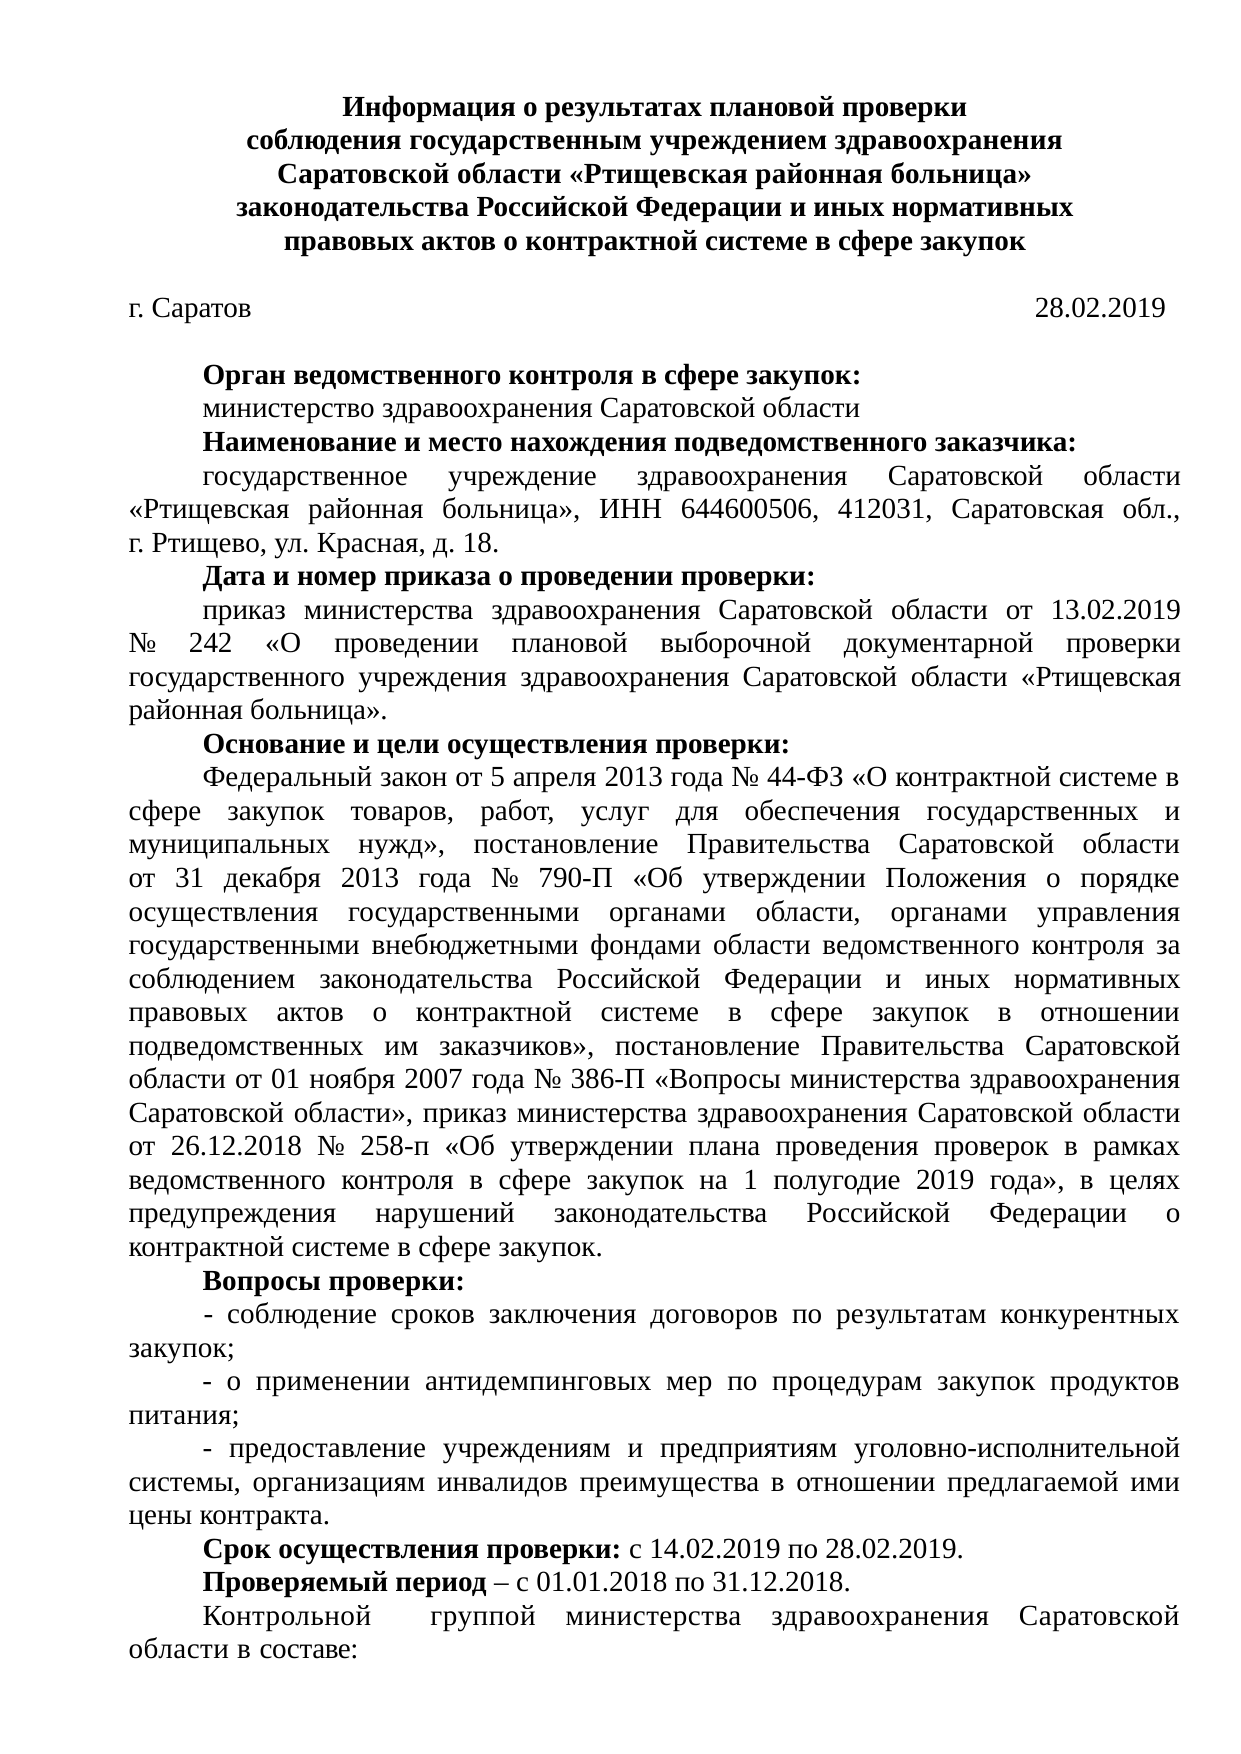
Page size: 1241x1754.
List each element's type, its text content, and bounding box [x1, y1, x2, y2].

text Контрольной группой министерства здравоохранения Саратовской области в составе: [128, 1598, 1181, 1665]
text Саратовской области «Ртищевская районная больница» [128, 156, 1181, 189]
list Вопросы проверки: [128, 1263, 1181, 1296]
text Основание и цели осуществления проверки: [128, 726, 1181, 759]
text правовых актов о контрактной системе в сфере закупок [128, 223, 1181, 256]
list Федеральный закон от 5 апреля 2013 года № 44-ФЗ «О контрактной системе в сфере закупок товаров, работ, услуг для обеспечения государственных и муниципальных нужд», постановление Правительства Саратовской области от 31 декабря 2013 года № 790-П «Об утверждении Положения о порядке осуществления государственными органами области, органами управления государственными внебюджетными фондами области ведомственного контроля за соблюдением законодательства Российской Федерации и иных нормативных правовых актов о контрактной системе в сфере закупок в отношении подведомственных им заказчиков», постановление Правительства Саратовской области от 01 ноября 2007 года № 386-П «Вопросы министерства здравоохранения Саратовской области», приказ министерства здравоохранения Саратовской области от 26.12.2018 № 258-п «Об утверждении плана проведения проверок в рамках ведомственного контроля в сфере закупок на 1 полугодие 2019 года», в целях предупреждения нарушений законодательства Российской Федерации о контрактной системе в сфере закупок. [128, 759, 1181, 1263]
text Информация о результатах плановой проверки [128, 89, 1181, 122]
text Дата и номер приказа о проведении проверки: [128, 558, 1181, 592]
text государственное учреждение здравоохранения Саратовской области «Ртищевская районная больница», ИНН 644600506, 412031, Саратовская обл., г. Ртищево, ул. Красная, д. 18. [128, 458, 1181, 558]
text - о применении антидемпинговых мер по процедурам закупок продуктов питания; [128, 1363, 1181, 1430]
text Наименование и место нахождения подведомственного заказчика: [128, 424, 1181, 458]
text соблюдения государственным учреждением здравоохранения [128, 122, 1181, 156]
text Орган ведомственного контроля в сфере закупок: [128, 357, 1181, 391]
text законодательства Российской Федерации и иных нормативных [128, 189, 1181, 223]
text Проверяемый период – с 01.01.2018 по 31.12.2018. [128, 1564, 1181, 1598]
text приказ министерства здравоохранения Саратовской области от 13.02.2019 № 242 «О проведении плановой выборочной документарной проверки государственного учреждения здравоохранения Саратовской области «Ртищевская районная больница». [128, 592, 1181, 726]
table_header г. Саратов [117, 290, 927, 323]
text - предоставление учреждениям и предприятиям уголовно-исполнительной системы, организациям инвалидов преимущества в отношении предлагаемой ими цены контракта. [128, 1430, 1181, 1531]
table_header 28.02.2019 [928, 290, 1177, 323]
text министерство здравоохранения Саратовской области [128, 391, 1181, 424]
list - соблюдение сроков заключения договоров по результатам конкурентных закупок; [128, 1296, 1181, 1363]
text Срок осуществления проверки: с 14.02.2019 по 28.02.2019. [128, 1531, 1181, 1564]
